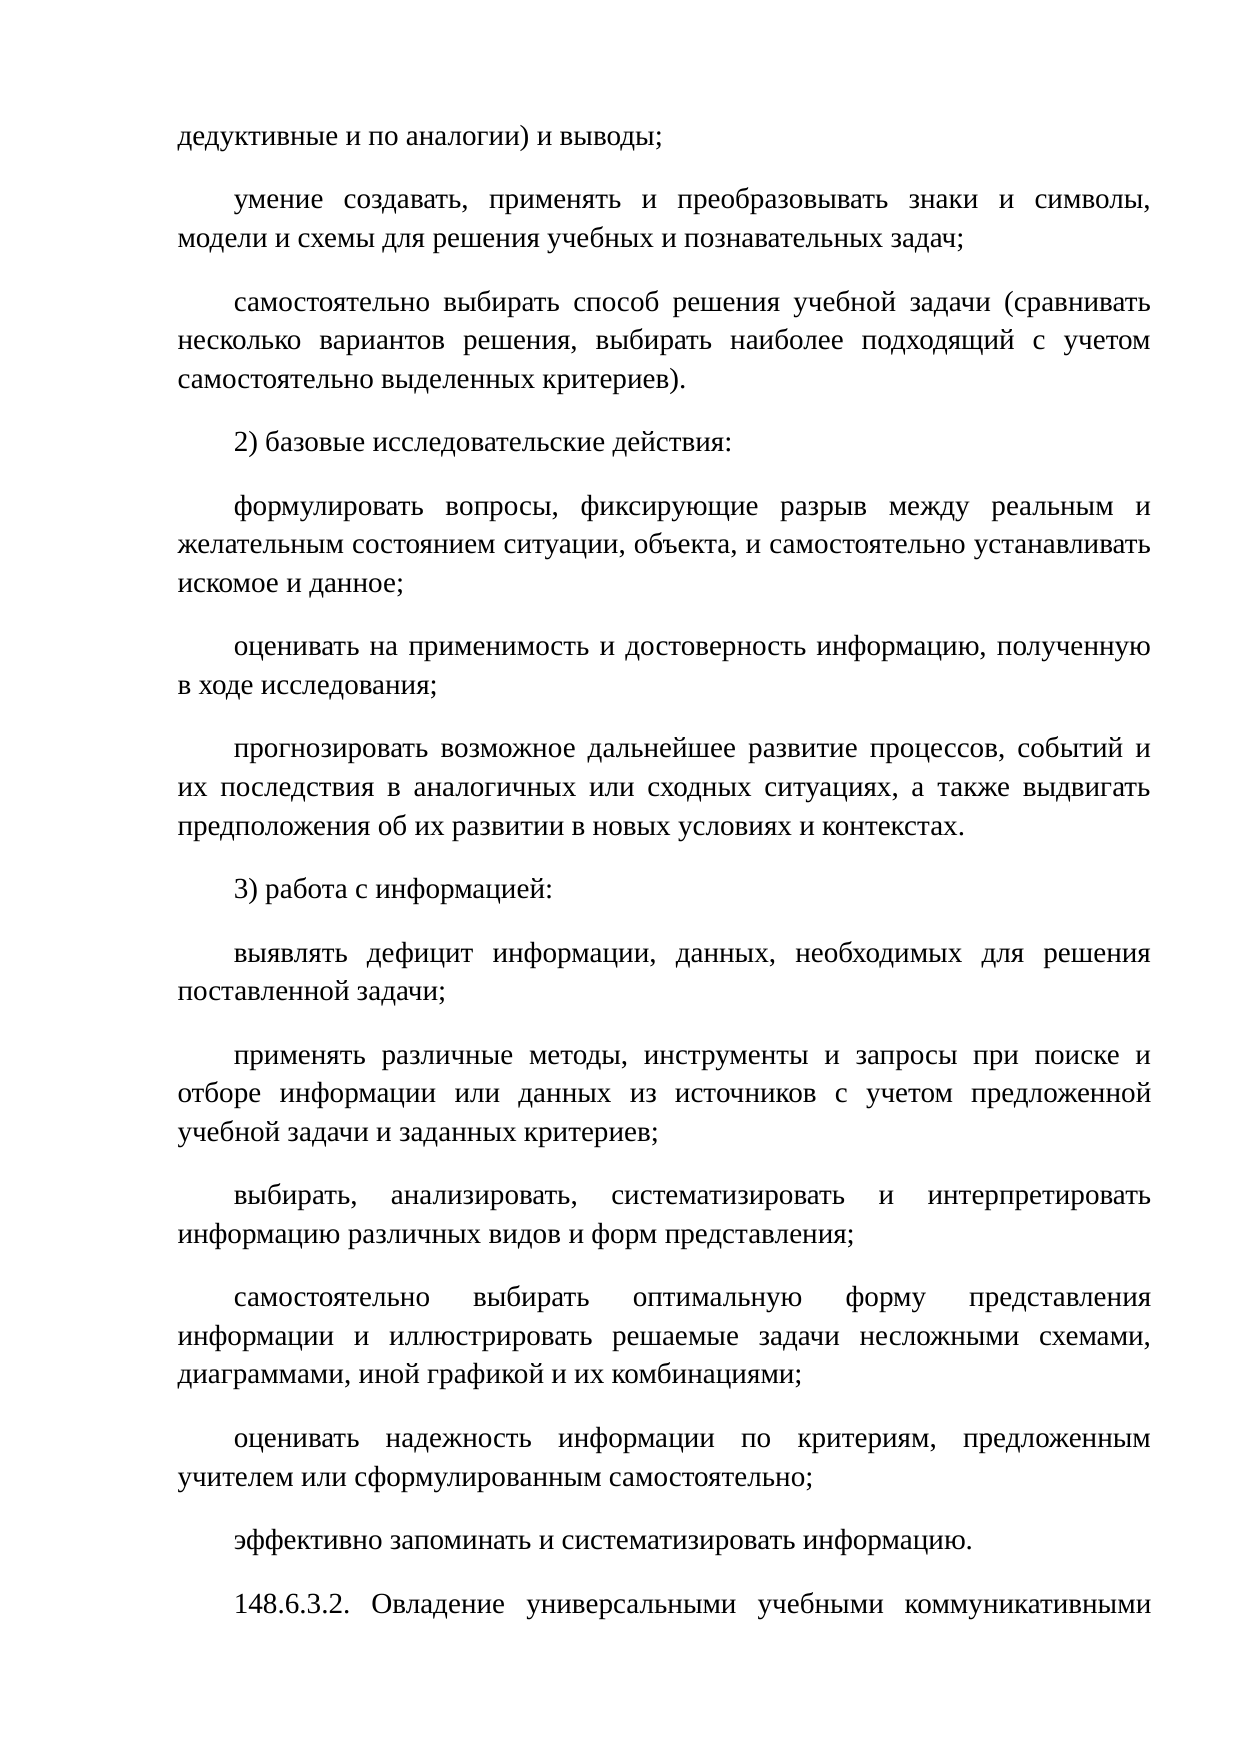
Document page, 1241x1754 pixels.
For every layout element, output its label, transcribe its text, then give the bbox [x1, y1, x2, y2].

text эффективно запоминать и систематизировать информацию. [177, 1522, 1152, 1556]
text самостоятельно выбирать способ решения учебной задачи (сравнивать несколько вариантов решения, выбирать наиболее подходящий с учетом самостоятельно выделенных критериев). [177, 284, 1152, 394]
text самостоятельно выбирать оптимальную форму представления информации и иллюстрировать решаемые задачи несложными схемами, диаграммами, иной графикой и их комбинациями; [177, 1279, 1152, 1390]
text применять различные методы, инструменты и запросы при поиске и отборе информации или данных из источников с учетом предложенной учебной задачи и заданных критериев; [177, 1037, 1152, 1147]
text выявлять дефицит информации, данных, необходимых для решения поставленной задачи; [177, 935, 1152, 1007]
text выбирать, анализировать, систематизировать и интерпретировать информацию различных видов и форм представления; [177, 1177, 1152, 1249]
text формулировать вопросы, фиксирующие разрыв между реальным и желательным состоянием ситуации, объекта, и самостоятельно устанавливать искомое и данное; [177, 488, 1152, 598]
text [177, 118, 1152, 152]
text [177, 1586, 1152, 1619]
text 3) работа с информацией: [177, 871, 1152, 905]
text оценивать на применимость и достоверность информацию, полученную в ходе исследования; [177, 628, 1152, 701]
text 2) базовые исследовательские действия: [177, 424, 1152, 458]
text умение создавать, применять и преобразовывать знаки и символы, модели и схемы для решения учебных и познавательных задач; [177, 182, 1152, 254]
text прогнозировать возможное дальнейшее развитие процессов, событий и их последствия в аналогичных или сходных ситуациях, а также выдвигать предположения об их развитии в новых условиях и контекстах. [177, 731, 1152, 841]
text оценивать надежность информации по критериям, предложенным учителем или сформулированным самостоятельно; [177, 1420, 1152, 1492]
